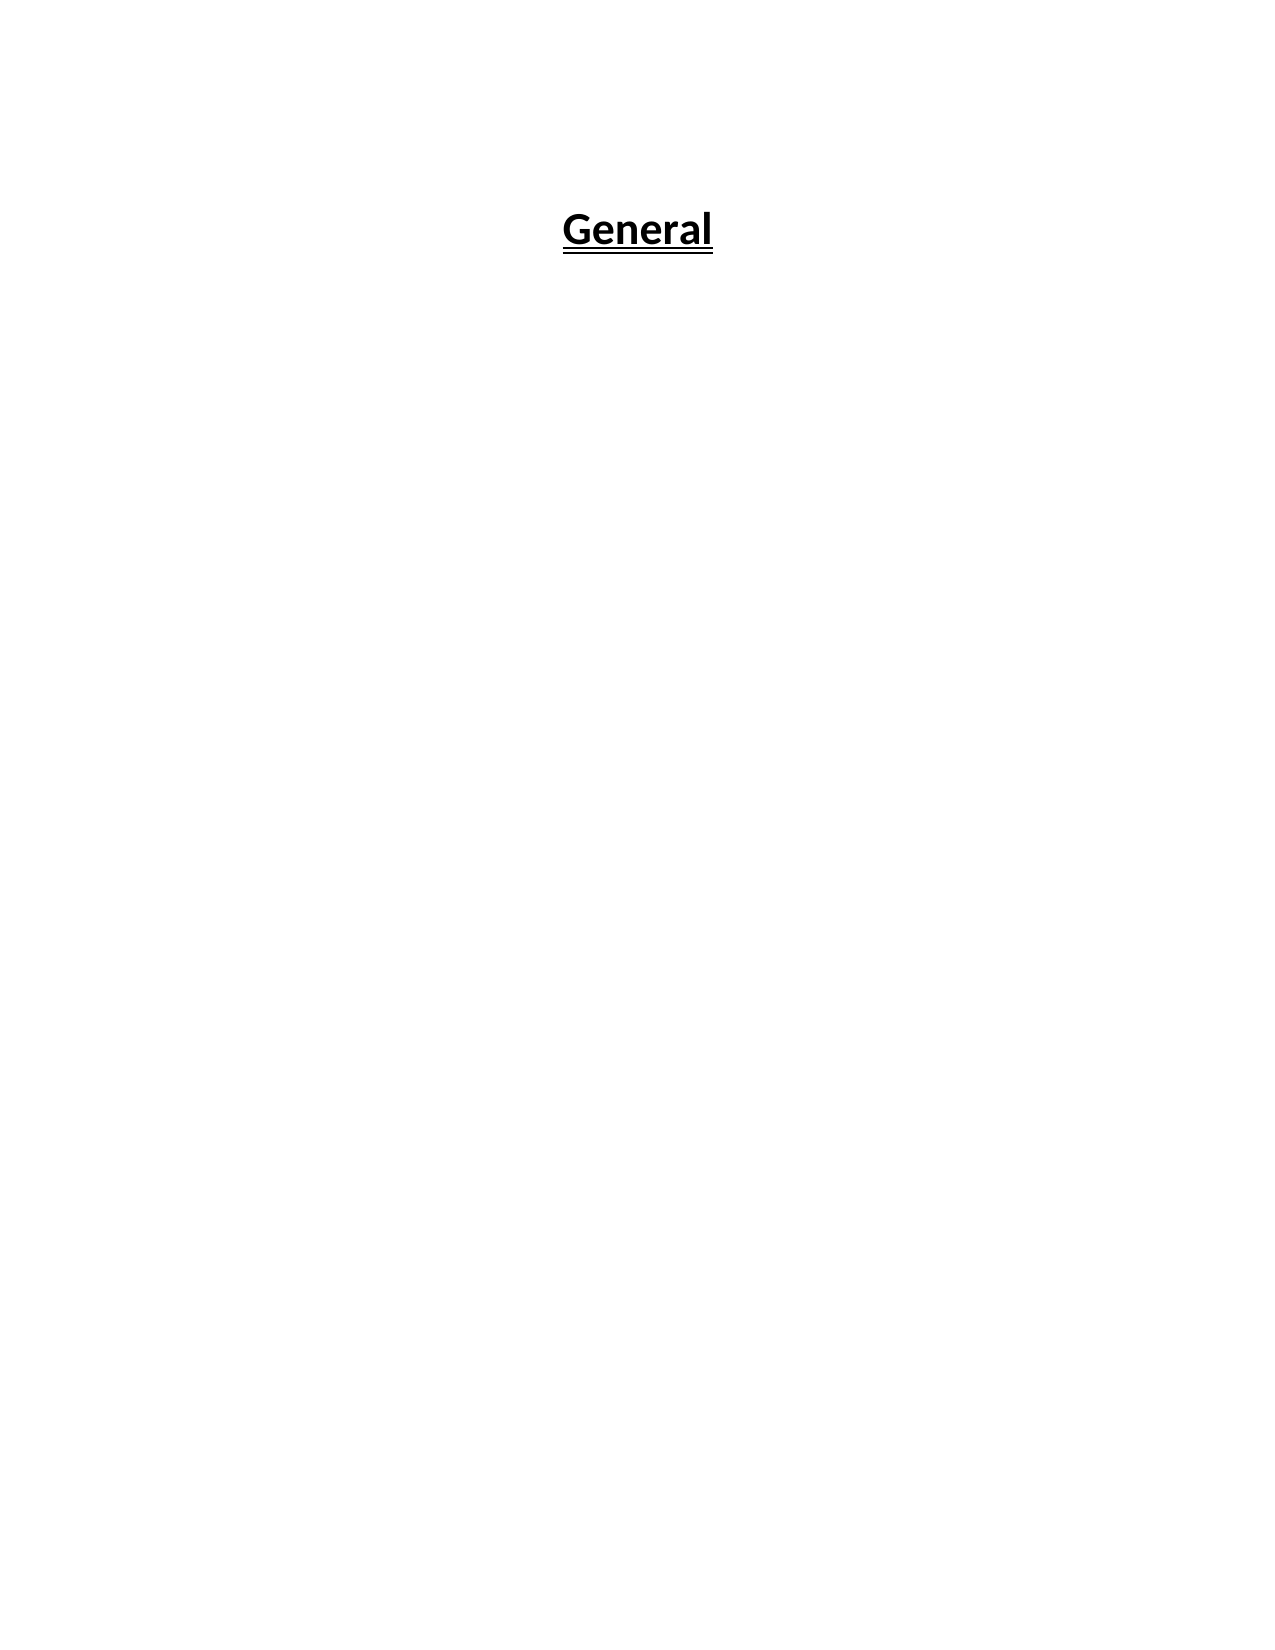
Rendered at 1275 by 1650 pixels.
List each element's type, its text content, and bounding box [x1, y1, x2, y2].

subtitle General [187, 200, 1087, 256]
